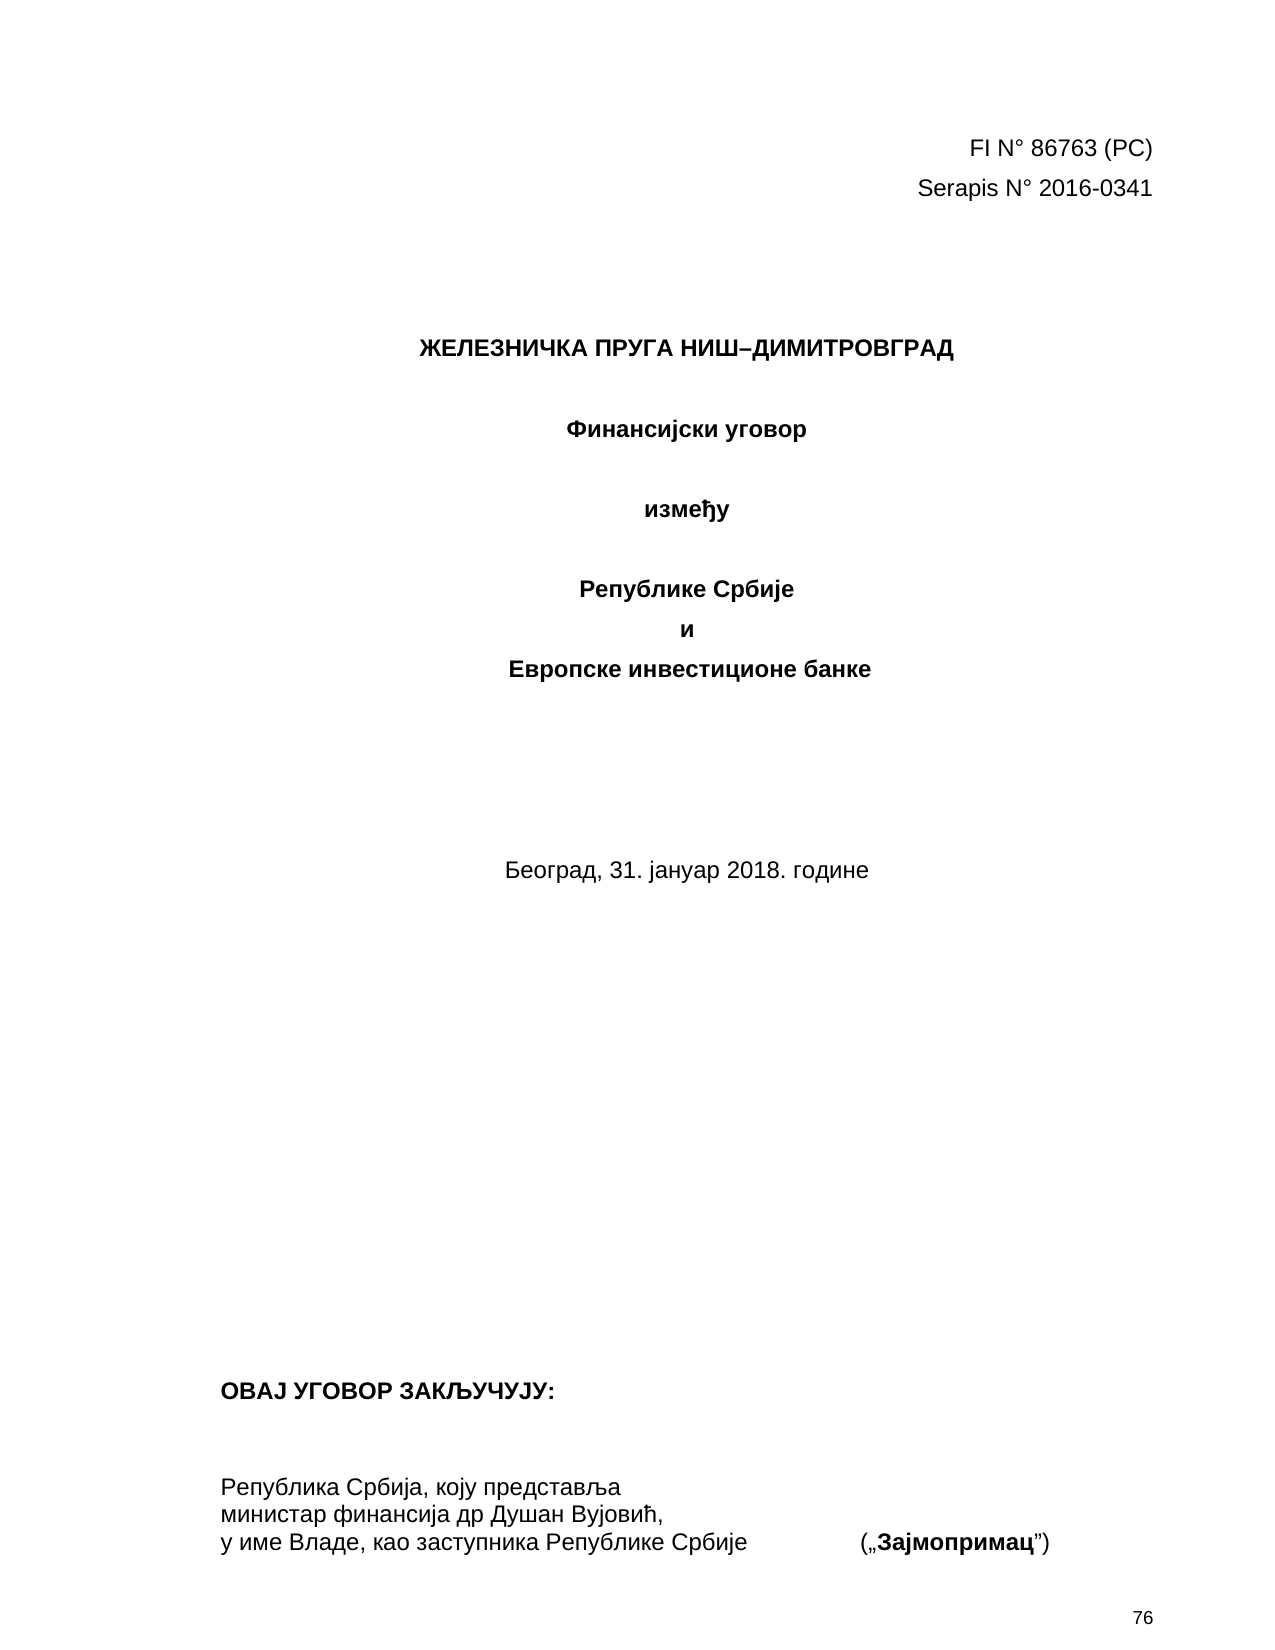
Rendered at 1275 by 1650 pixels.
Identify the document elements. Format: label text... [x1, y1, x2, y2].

text Европске инвестиционе банке [220, 655, 1153, 683]
text ОВАЈ УГОВОР ЗАКЉУЧУЈУ: [220, 1377, 1153, 1405]
text Београд, 31. јануар 2018. године [220, 856, 1153, 883]
text између [220, 495, 1153, 522]
text у име Владе, као заступника Републике Србије („Зајмопримац”) [220, 1528, 1153, 1555]
text Република Србија, коју представља [220, 1472, 1153, 1500]
text Републике Србије [220, 575, 1153, 603]
text FI N° 86763 (РС) [281, 134, 1153, 161]
text и [220, 615, 1153, 643]
text Serapis N° 2016-0341 [220, 174, 1153, 202]
text министар финансија др Душан Вујовић, [220, 1500, 1153, 1528]
text Финансијски уговор [220, 414, 1153, 442]
text ЖЕЛЕЗНИЧКА ПРУГА НИШ–ДИМИТРОВГРАД [220, 334, 1153, 362]
